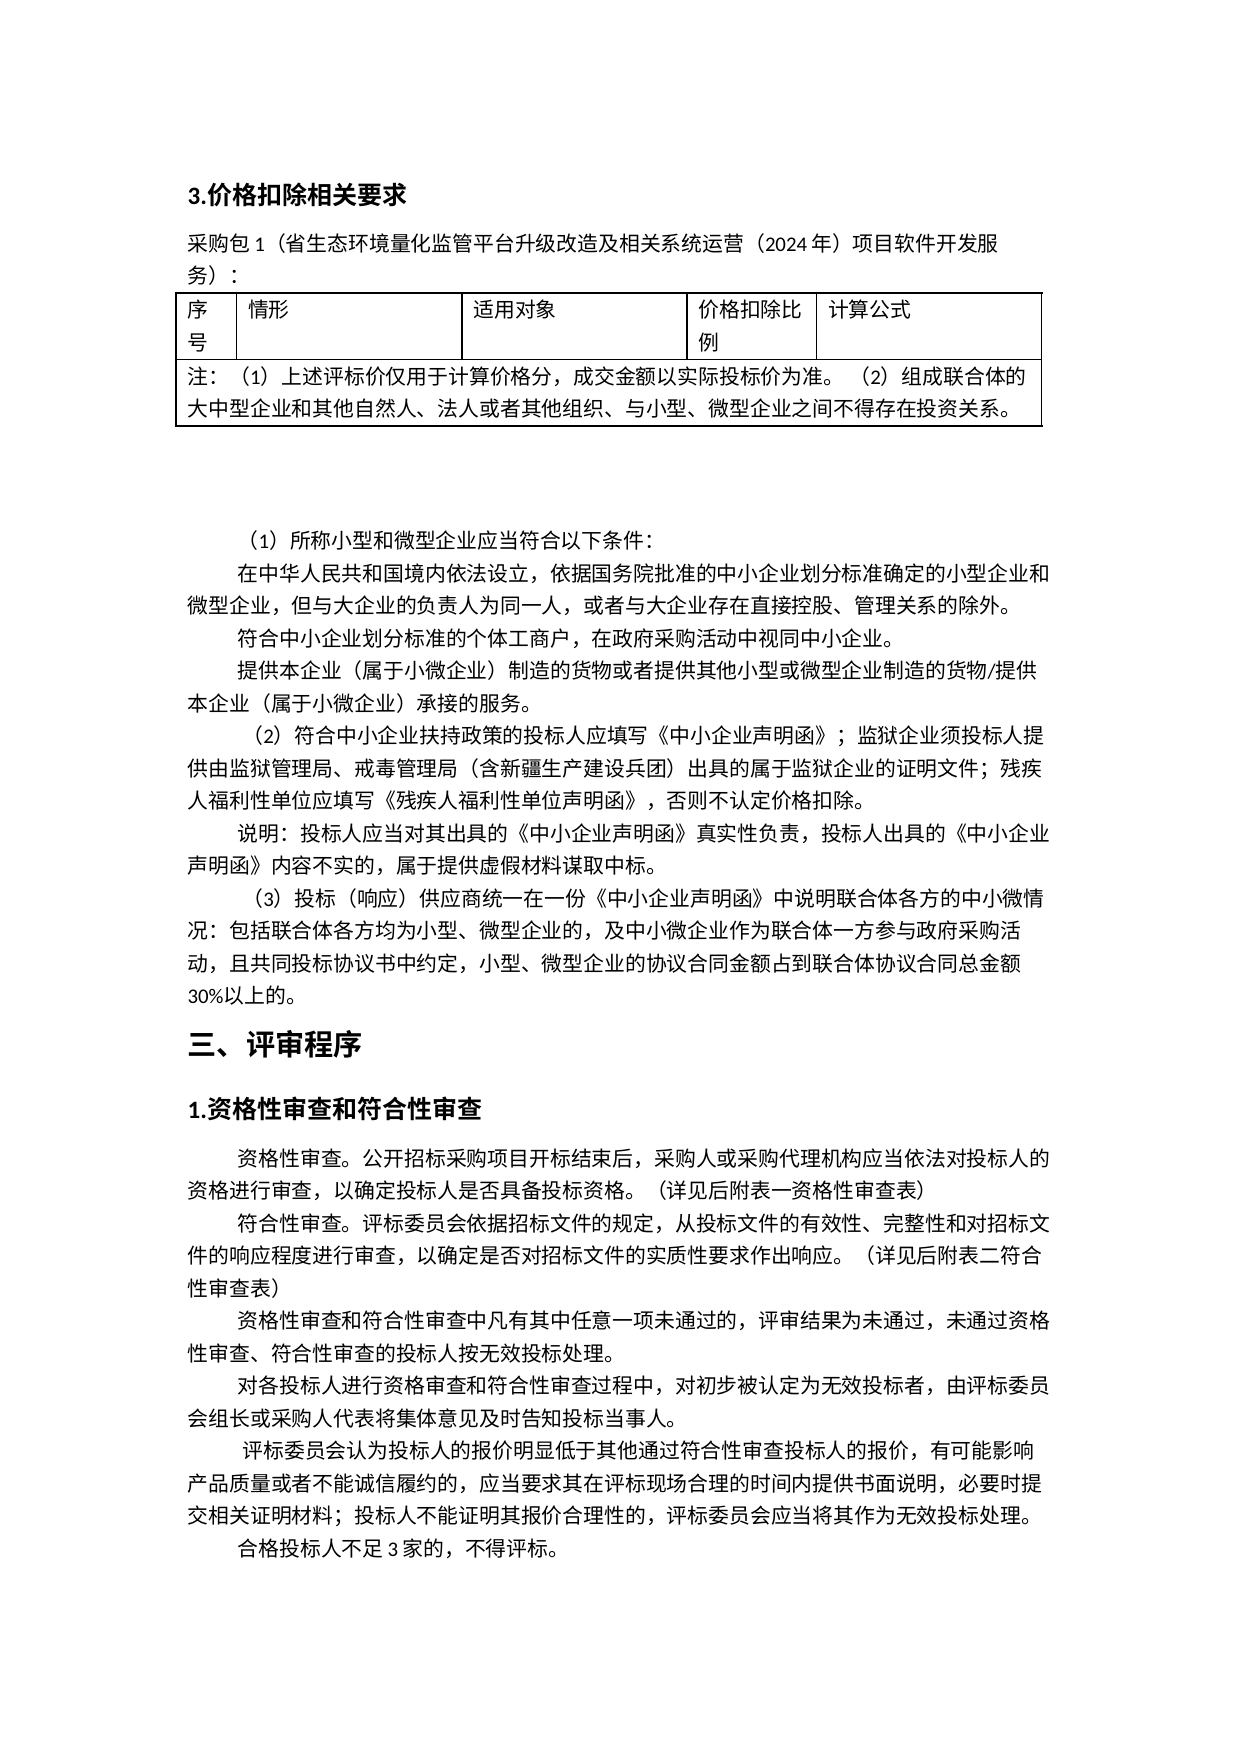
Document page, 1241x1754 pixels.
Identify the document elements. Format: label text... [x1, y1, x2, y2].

text 在中华人民共和国境内依法设立，依据国务院批准的中小企业划分标准确定的小型企业和微型企业，但与大企业的负责人为同一人，或者与大企业存在直接控股、管理关系的除外。 [187, 557, 1053, 622]
text 采购包1（省生态环境量化监管平台升级改造及相关系统运营（2024年）项目软件开发服务）： [187, 227, 1053, 292]
text 提供本企业（属于小微企业）制造的货物或者提供其他小型或微型企业制造的货物/提供本企业（属于小微企业）承接的服务。 [187, 654, 1053, 719]
text （2）符合中小企业扶持政策的投标人应填写《中小企业声明函》；监狱企业须投标人提供由监狱管理局、戒毒管理局（含新疆生产建设兵团）出具的属于监狱企业的证明文件；残疾人福利性单位应填写《残疾人福利性单位声明函》，否则不认定价格扣除。 [187, 719, 1053, 817]
text （1）所称小型和微型企业应当符合以下条件： [187, 524, 1053, 557]
text 1.资格性审查和符合性审查 [187, 1077, 1053, 1142]
text （3）投标（响应）供应商统一在一份《中小企业声明函》中说明联合体各方的中小微情况：包括联合体各方均为小型、微型企业的，及中小微企业作为联合体一方参与政府采购活动，且共同投标协议书中约定，小型、微型企业的协议合同金额占到联合体协议合同总金额30%以上的。 [187, 882, 1053, 1012]
text 符合中小企业划分标准的个体工商户，在政府采购活动中视同中小企业。 [187, 622, 1053, 654]
text 3.价格扣除相关要求 [187, 162, 1053, 227]
text 资格性审查和符合性审查中凡有其中任意一项未通过的，评审结果为未通过，未通过资格性审查、符合性审查的投标人按无效投标处理。 [187, 1304, 1053, 1369]
table_header 适用对象 [463, 294, 686, 358]
table_header 情形 [237, 294, 461, 358]
table_cell 注：（1）上述评标价仅用于计算价格分，成交金额以实际投标价为准。 （2）组成联合体的大中型企业和其他自然人、法人或者其他组织、与小型、微型企业之间不得存在投资关系。 [177, 360, 1041, 425]
text 符合性审查。评标委员会依据招标文件的规定，从投标文件的有效性、完整性和对招标文件的响应程度进行审查，以确定是否对招标文件的实质性要求作出响应。（详见后附表二符合性审查表） [187, 1207, 1053, 1304]
text 说明：投标人应当对其出具的《中小企业声明函》真实性负责，投标人出具的《中小企业声明函》内容不实的，属于提供虚假材料谋取中标。 [187, 817, 1053, 882]
text 评标委员会认为投标人的报价明显低于其他通过符合性审查投标人的报价，有可能影响产品质量或者不能诚信履约的，应当要求其在评标现场合理的时间内提供书面说明，必要时提交相关证明材料；投标人不能证明其报价合理性的，评标委员会应当将其作为无效投标处理。 [187, 1434, 1053, 1532]
table_header 价格扣除比例 [688, 294, 816, 358]
text 三、评审程序 [187, 1012, 1053, 1077]
text 合格投标人不足3家的，不得评标。 [187, 1532, 1053, 1564]
table_header 序号 [177, 294, 236, 358]
text 资格性审查。公开招标采购项目开标结束后，采购人或采购代理机构应当依法对投标人的资格进行审查，以确定投标人是否具备投标资格。（详见后附表一资格性审查表） [187, 1142, 1053, 1207]
text 对各投标人进行资格审查和符合性审查过程中，对初步被认定为无效投标者，由评标委员会组长或采购人代表将集体意见及时告知投标当事人。 [187, 1369, 1053, 1434]
table_header 计算公式 [817, 294, 1041, 358]
